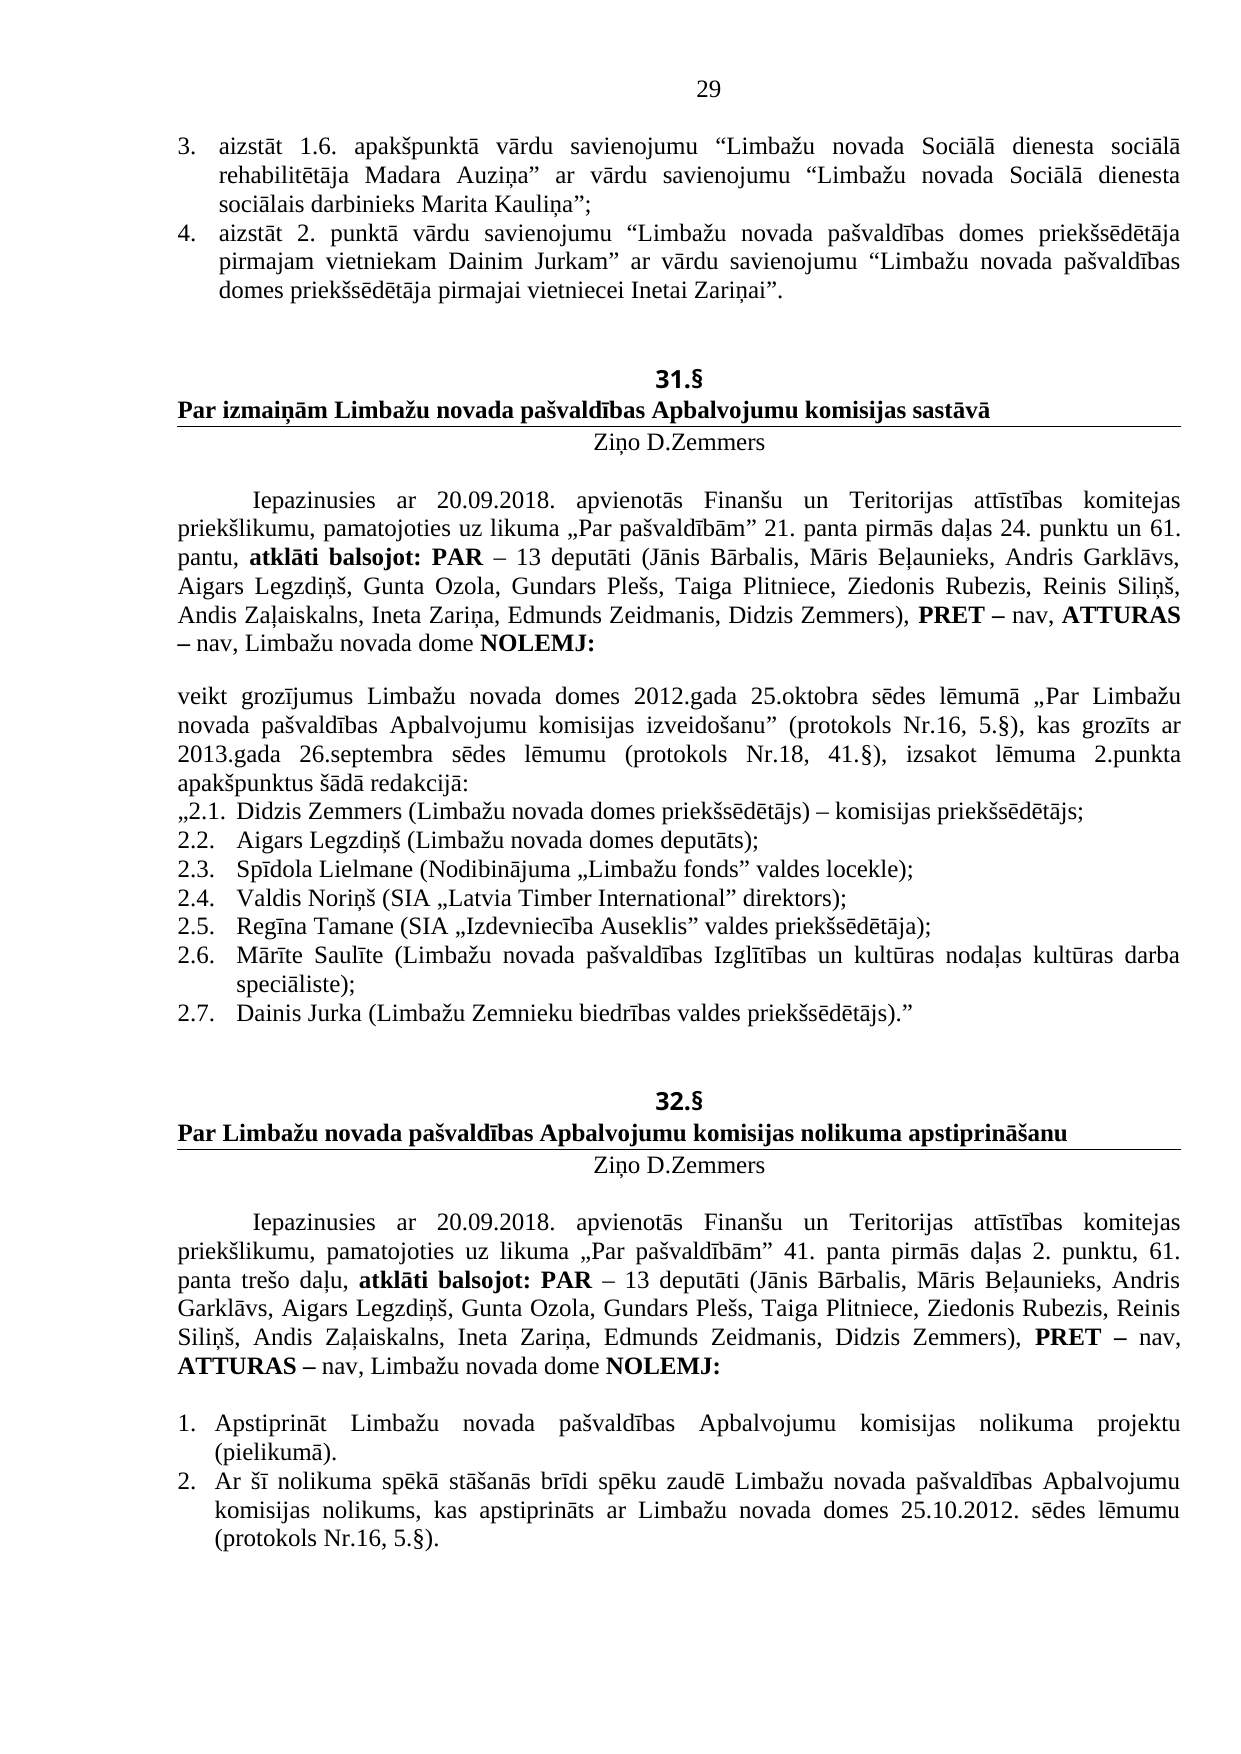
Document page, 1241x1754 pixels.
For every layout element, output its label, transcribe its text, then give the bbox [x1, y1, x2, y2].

text Ziņo D.Zemmers [177, 1150, 1181, 1178]
text 32.§ [177, 1084, 1181, 1118]
list Ar šī nolikuma spēkā stāšanās brīdi spēku zaudē Limbažu novada pašvaldības Apbalvojumu komisijas nolikums, kas apstiprināts ar Limbažu novada domes 25.10.2012. sēdes lēmumu (protokols Nr.16, 5.§). [177, 1466, 1181, 1552]
list Apstiprināt Limbažu novada pašvaldības Apbalvojumu komisijas nolikuma projektu (pielikumā). [177, 1408, 1181, 1466]
list Dainis Jurka (Limbažu Zemnieku biedrības valdes priekšsēdētājs).” [177, 998, 1181, 1026]
text 31.§ [177, 361, 1181, 395]
text veikt grozījumus Limbažu novada domes 2012.gada 25.oktobra sēdes lēmumā „Par Limbažu novada pašvaldības Apbalvojumu komisijas izveidošanu” (protokols Nr.16, 5.§), kas grozīts ar 2013.gada 26.septembra sēdes lēmumu (protokols Nr.18, 41.§), izsakot lēmuma 2.punkta apakšpunktus šādā redakcijā: [177, 681, 1181, 796]
list aizstāt 1.6. apakšpunktā vārdu savienojumu “Limbažu novada Sociālā dienesta sociālā rehabilitētāja Madara Auziņa” ar vārdu savienojumu “Limbažu novada Sociālā dienesta sociālais darbinieks Marita Kauliņa”; [177, 131, 1181, 218]
list Mārīte Saulīte (Limbažu novada pašvaldības Izglītības un kultūras nodaļas kultūras darba speciāliste); [177, 940, 1181, 998]
text „2.1. Didzis Zemmers (Limbažu novada domes priekšsēdētājs) – komisijas priekšsēdētājs; [177, 796, 1181, 825]
text Iepazinusies ar 20.09.2018. apvienotās Finanšu un Teritorijas attīstības komitejas priekšlikumu, pamatojoties uz likuma „Par pašvaldībām” 21. panta pirmās daļas 24. punktu un 61. pantu, atklāti balsojot: PAR – 13 deputāti (Jānis Bārbalis, Māris Beļaunieks, Andris Garklāvs, Aigars Legzdiņš, Gunta Ozola, Gundars Plešs, Taiga Plitniece, Ziedonis Rubezis, Reinis Siliņš, Andis Zaļaiskalns, Ineta Zariņa, Edmunds Zeidmanis, Didzis Zemmers), PRET – nav, ATTURAS – nav, Limbažu novada dome NOLEMJ: [177, 485, 1181, 657]
list Spīdola Lielmane (Nodibinājuma „Limbažu fonds” valdes locekle); [177, 854, 1181, 883]
list Regīna Tamane (SIA „Izdevniecība Auseklis” valdes priekšsēdētāja); [177, 911, 1181, 940]
text Ziņo D.Zemmers [177, 427, 1181, 456]
list Valdis Noriņš (SIA „Latvia Timber International” direktors); [177, 883, 1181, 911]
list aizstāt 2. punktā vārdu savienojumu “Limbažu novada pašvaldības domes priekšsēdētāja pirmajam vietniekam Dainim Jurkam” ar vārdu savienojumu “Limbažu novada pašvaldības domes priekšsēdētāja pirmajai vietniecei Inetai Zariņai”. [177, 218, 1181, 304]
list Aigars Legzdiņš (Limbažu novada domes deputāts); [177, 825, 1181, 854]
text Iepazinusies ar 20.09.2018. apvienotās Finanšu un Teritorijas attīstības komitejas priekšlikumu, pamatojoties uz likuma „Par pašvaldībām” 41. panta pirmās daļas 2. punktu, 61. panta trešo daļu, atklāti balsojot: PAR – 13 deputāti (Jānis Bārbalis, Māris Beļaunieks, Andris Garklāvs, Aigars Legzdiņš, Gunta Ozola, Gundars Plešs, Taiga Plitniece, Ziedonis Rubezis, Reinis Siliņš, Andis Zaļaiskalns, Ineta Zariņa, Edmunds Zeidmanis, Didzis Zemmers), PRET – nav, ATTURAS – nav, Limbažu novada dome NOLEMJ: [177, 1207, 1181, 1380]
text Par izmaiņām Limbažu novada pašvaldības Apbalvojumu komisijas sastāvā [177, 395, 1181, 426]
text Par Limbažu novada pašvaldības Apbalvojumu komisijas nolikuma apstiprināšanu [177, 1118, 1181, 1149]
